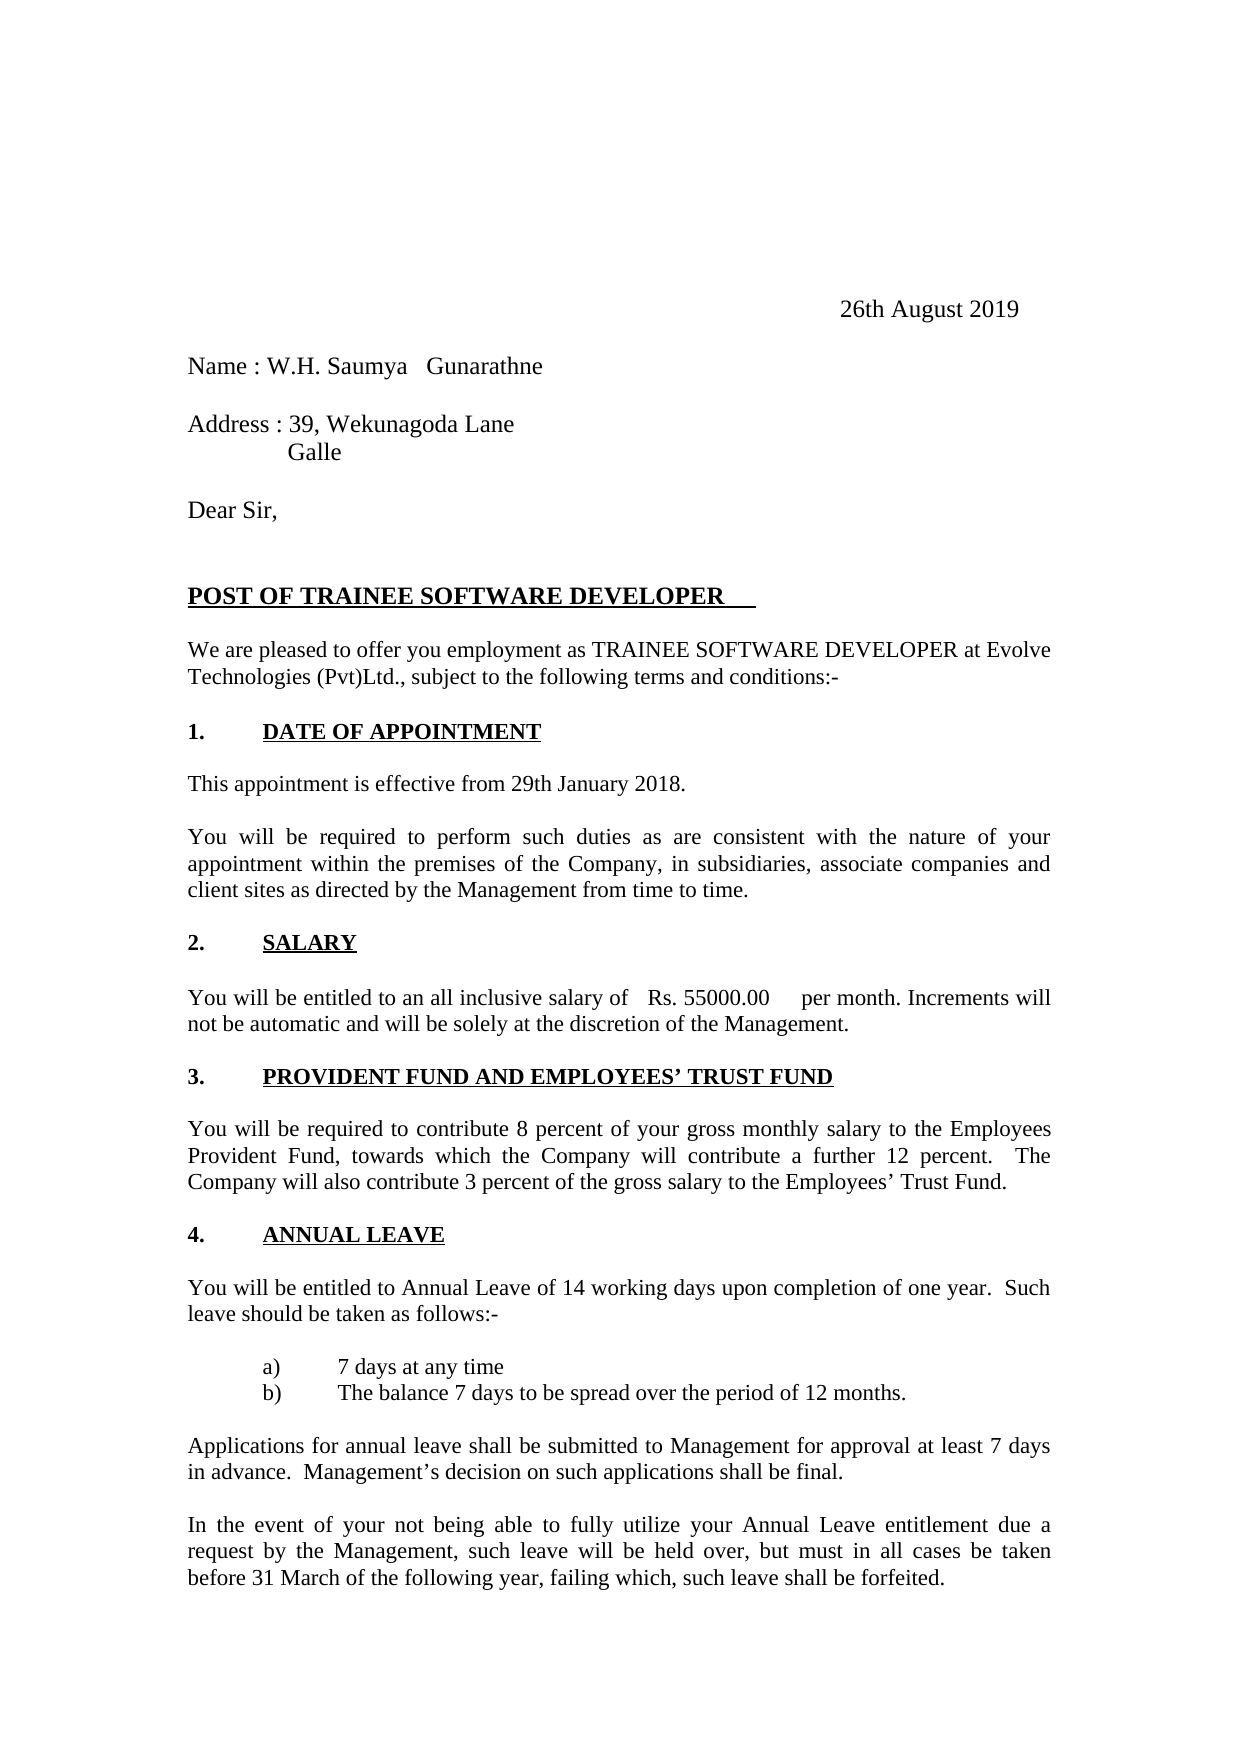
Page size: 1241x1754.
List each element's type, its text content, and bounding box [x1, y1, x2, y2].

list The balance 7 days to be spread over the period of 12 months. [262, 1379, 1053, 1405]
text 4. ANNUAL LEAVE [187, 1221, 1053, 1247]
text 2. SALARY [187, 929, 1053, 955]
text Name : W.H. Saumya Gunarathne [187, 351, 1053, 380]
text You will be entitled to an all inclusive salary of Rs. 55000.00 per month. Increments will not be automatic and will be solely at the discretion of the Management. [187, 984, 1053, 1036]
text In the event of your not being able to fully utilize your Annual Leave entitlement due a request by the Management, such leave will be held over, but must in all cases be taken before 31 March of the following year, failing which, such leave shall be forfeited. [187, 1511, 1053, 1590]
text Address : 39, Wekunagoda Lane [187, 409, 1053, 437]
text 26th August 2019 [187, 294, 1053, 322]
text 3. PROVIDENT FUND AND EMPLOYEES’ TRUST FUND [187, 1063, 1053, 1089]
text We are pleased to offer you employment as TRAINEE SOFTWARE DEVELOPER at Evolve Technologies (Pvt)Ltd., subject to the following terms and conditions:- [187, 636, 1053, 689]
text You will be required to contribute 8 percent of your gross monthly salary to the Employees Provident Fund, towards which the Company will contribute a further 12 percent. The Company will also contribute 3 percent of the gross salary to the Employees’ Trust Fund. [187, 1116, 1053, 1194]
list 7 days at any time [262, 1353, 1053, 1379]
text POST OF TRAINEE SOFTWARE DEVELOPER [187, 581, 1053, 610]
text Galle [187, 437, 1053, 466]
text You will be entitled to Annual Leave of 14 working days upon completion of one year. Such leave should be taken as follows:- [187, 1274, 1053, 1326]
text You will be required to perform such duties as are consistent with the nature of your appointment within the premises of the Company, in subsidiaries, associate companies and client sites as directed by the Management from time to time. [187, 823, 1053, 902]
text 1. DATE OF APPOINTMENT [187, 718, 1053, 744]
text Dear Sir, [94, 495, 1053, 524]
text Applications for annual leave shall be submitted to Management for approval at least 7 days in advance. Management’s decision on such applications shall be final. [187, 1432, 1053, 1484]
text This appointment is effective from 29th January 2018. [187, 771, 1053, 797]
